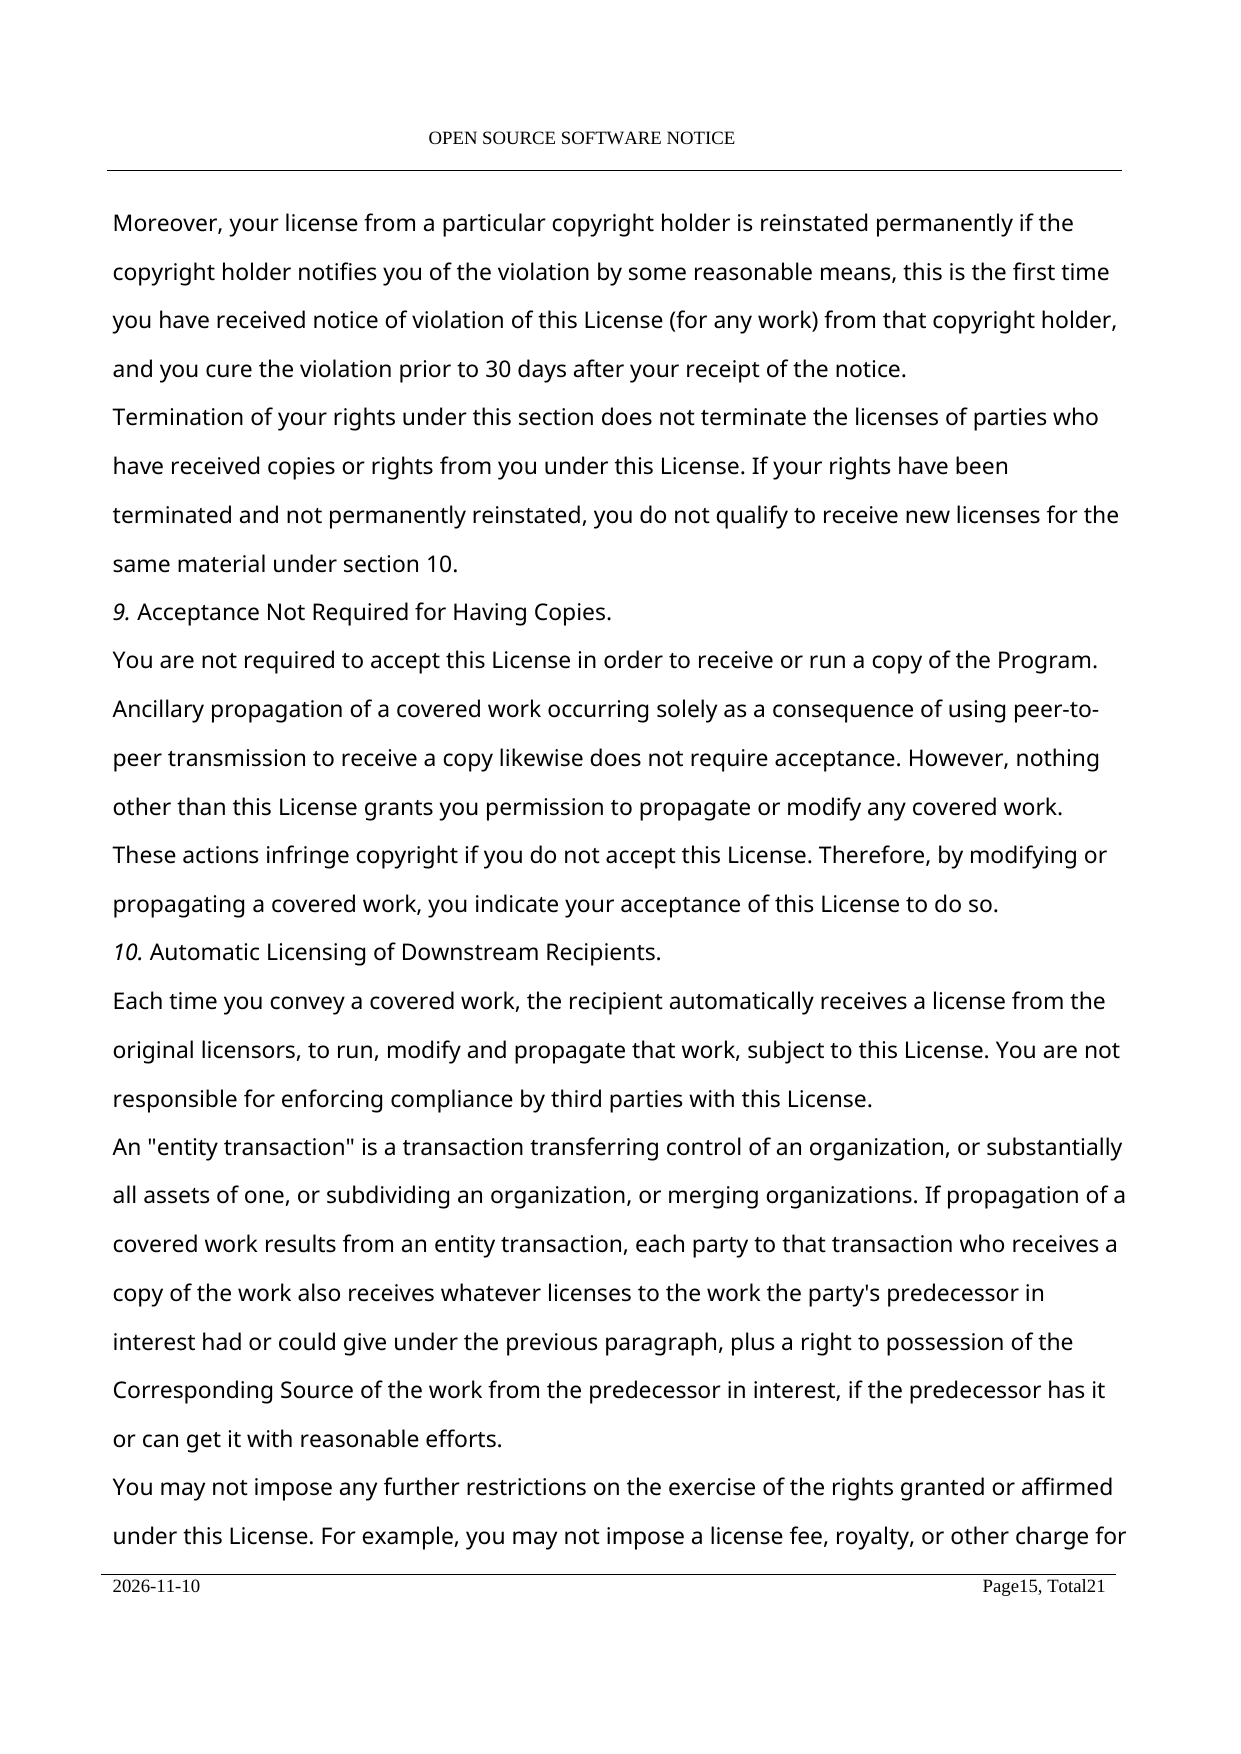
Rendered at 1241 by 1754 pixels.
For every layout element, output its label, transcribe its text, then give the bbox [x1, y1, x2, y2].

text 9. Acceptance Not Required for Having Copies. You are not required to accept this License in order to receive or run a copy of the Program. Ancillary propagation of a covered work occurring solely as a consequence of using peer-to-peer transmission to receive a copy likewise does not require acceptance. However, nothing other than this License grants you permission to propagate or modify any covered work. These actions infringe copyright if you do not accept this License. Therefore, by modifying or propagating a covered work, you indicate your acceptance of this License to do so. [112, 595, 1128, 920]
text An "entity transaction" is a transaction transferring control of an organization, or substantially all assets of one, or subdividing an organization, or merging organizations. If propagation of a covered work results from an entity transaction, each party to that transaction who receives a copy of the work also receives whatever licenses to the work the party's predecessor in interest had or could give under the previous paragraph, plus a right to possession of the Corresponding Source of the work from the predecessor in interest, if the predecessor has it or can get it with reasonable efforts. [112, 1130, 1128, 1455]
text Termination of your rights under this section does not terminate the licenses of parties who have received copies or rights from you under this License. If your rights have been terminated and not permanently reinstated, you do not qualify to receive new licenses for the same material under section 10. [112, 401, 1128, 579]
text 10. Automatic Licensing of Downstream Recipients. Each time you convey a covered work, the recipient automatically receives a license from the original licensors, to run, modify and propagate that work, subject to this License. You are not responsible for enforcing compliance by third parties with this License. [112, 936, 1128, 1114]
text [112, 1471, 1128, 1552]
text Moreover, your license from a particular copyright holder is reinstated permanently if the copyright holder notifies you of the violation by some reasonable means, this is the first time you have received notice of violation of this License (for any work) from that copyright holder, and you cure the violation prior to 30 days after your receipt of the notice. [112, 206, 1128, 385]
